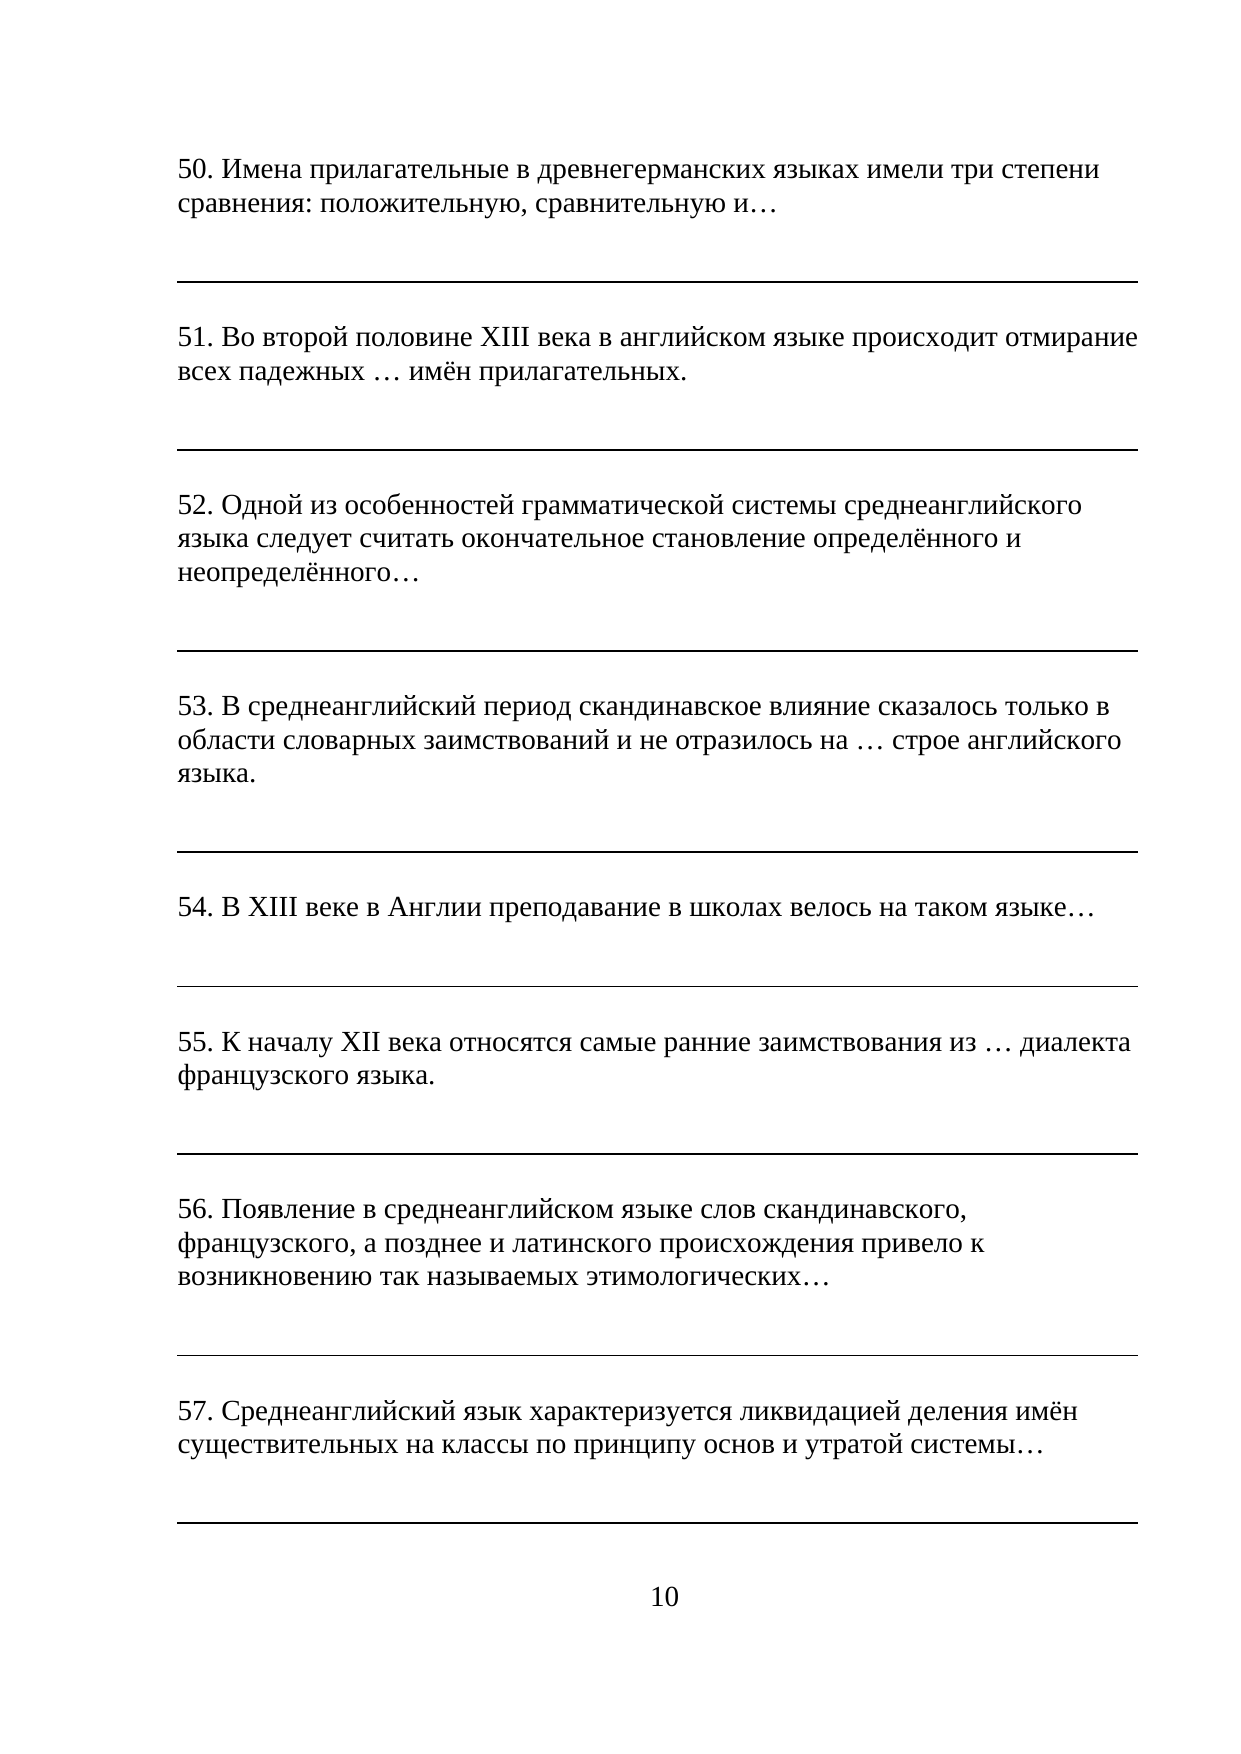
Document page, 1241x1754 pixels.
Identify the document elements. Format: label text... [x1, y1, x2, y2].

text 57. Среднеанглийский язык характеризуется ликвидацией деления имён существительных на классы по принципу основ и утратой системы… [177, 1393, 1152, 1527]
text 50. Имена прилагательные в древнегерманских языках имели три степени сравнения: положительную, сравнительную и… [177, 152, 1152, 286]
text 55. К началу XII века относятся самые ранние заимствования из … диалекта французского языка. [177, 1024, 1152, 1158]
text 51. Во второй половине XIII века в английском языке происходит отмирание всех падежных … имён прилагательных. [177, 319, 1152, 453]
text 54. В XIII веке в Англии преподавание в школах велось на таком языке… [177, 889, 1152, 990]
text 53. В среднеанглийский период скандинавское влияние сказалось только в области словарных заимствований и не отразилось на … строе английского языка. [177, 688, 1152, 856]
text 56. Появление в среднеанглийском языке слов скандинавского, французского, а позднее и латинского происхождения привело к возникновению так называемых этимологических… [177, 1191, 1152, 1359]
text 52. Одной из особенностей грамматической системы среднеанглийского языка следует считать окончательное становление определённого и неопределённого… [177, 487, 1152, 655]
